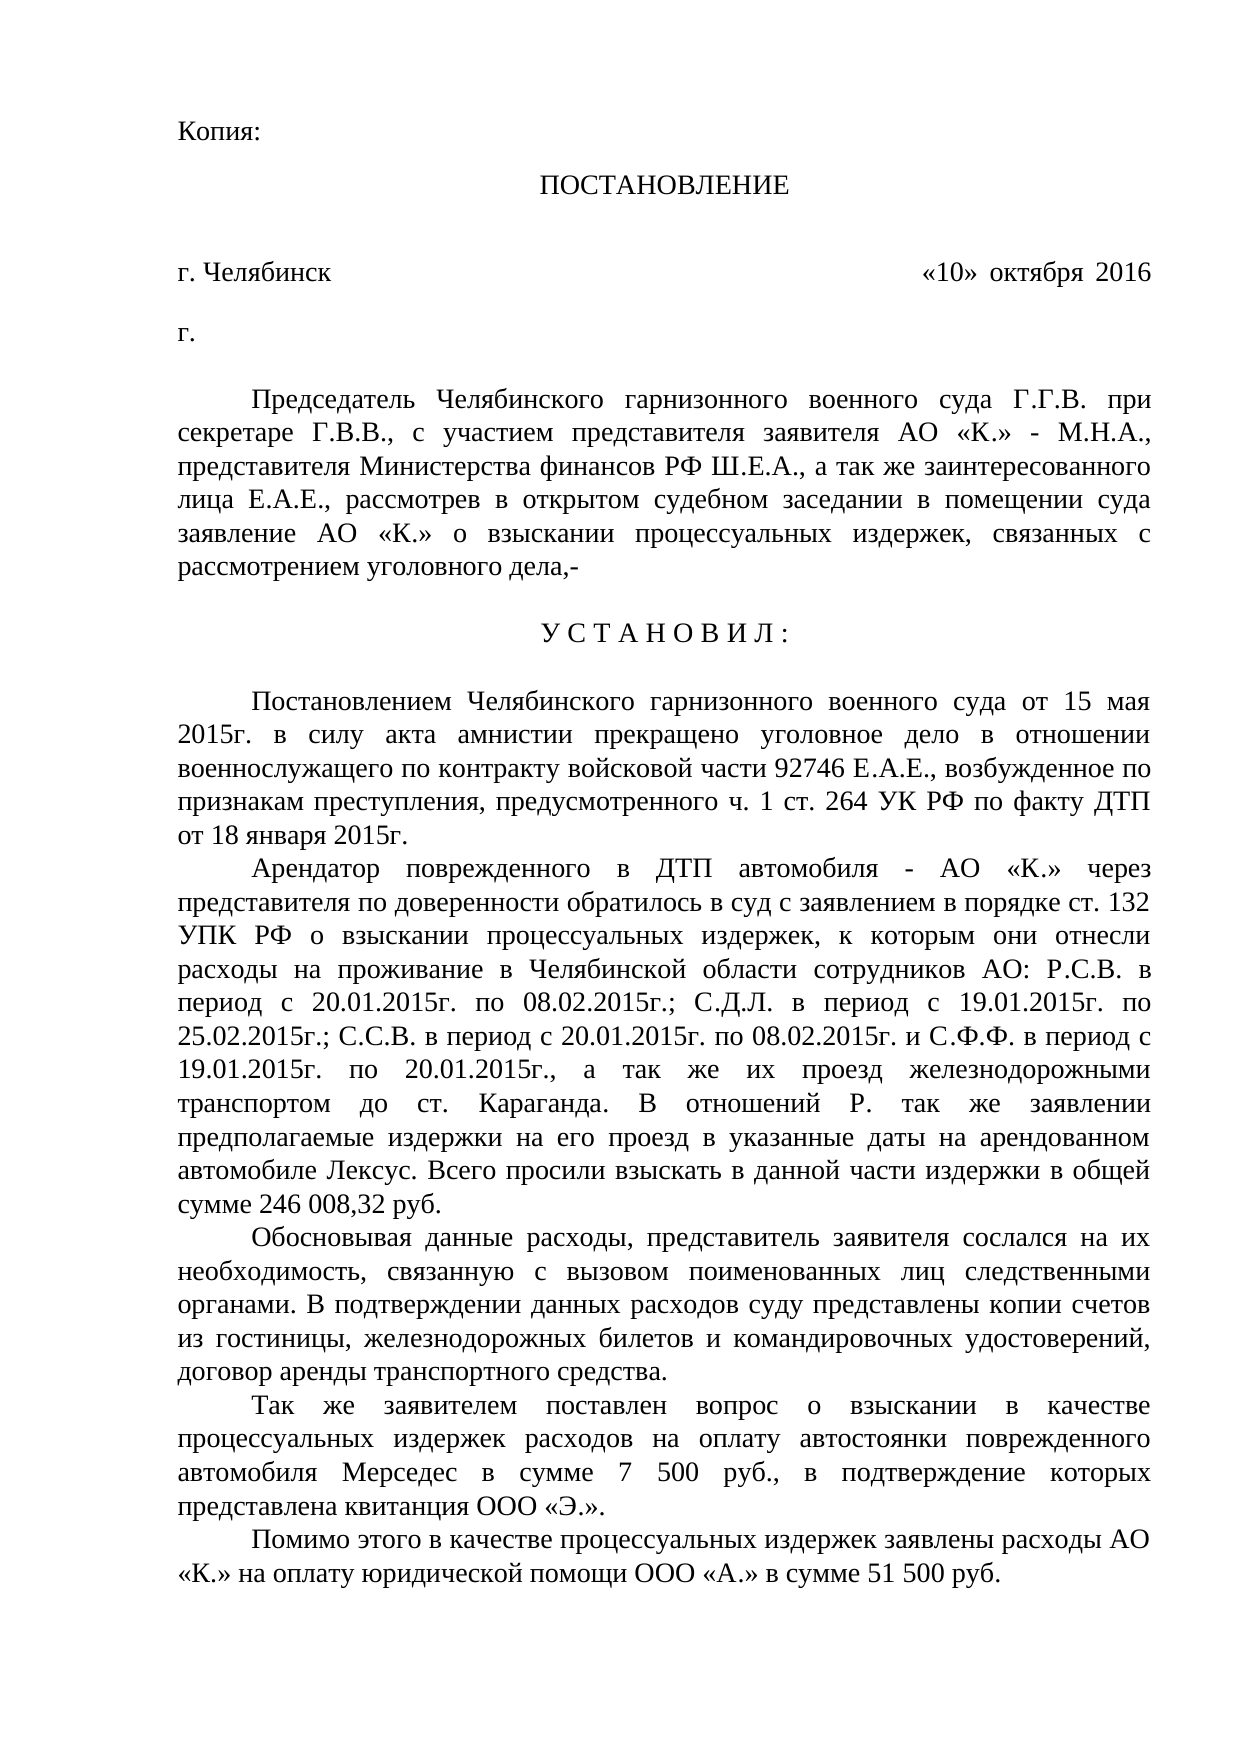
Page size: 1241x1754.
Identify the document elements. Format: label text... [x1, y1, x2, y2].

text Помимо этого в качестве процессуальных издержек заявлены расходы АО «К.» на оплату юридической помощи ООО «А.» в сумме 51 500 руб. [177, 1522, 1152, 1589]
text Обосновывая данные расходы, представитель заявителя сослался на их необходимость, связанную с вызовом поименованных лиц следственными органами. В подтверждении данных расходов суду представлены копии счетов из гостиницы, железнодорожных билетов и командировочных удостоверений, договор аренды транспортного средства. [177, 1220, 1152, 1387]
text Копия: [177, 118, 1152, 146]
text Постановлением Челябинского гарнизонного военного суда от 15 мая 2015г. в силу акта амнистии прекращено уголовное дело в отношении военнослужащего по контракту войсковой части 92746 Е.А.Е., возбужденное по признакам преступления, предусмотренного ч. 1 ст. 264 УК РФ по факту ДТП от 18 января 2015г. [177, 683, 1152, 851]
text Председатель Челябинского гарнизонного военного суда Г.Г.В. при секретаре Г.В.В., с участием представителя заявителя АО «К.» - М.Н.А., представителя Министерства финансов РФ Ш.Е.А., а так же заинтересованного лица Е.А.Е., рассмотрев в открытом судебном заседании в помещении суда заявление АО «К.» о взыскании процессуальных издержек, связанных с рассмотрением уголовного дела,- [177, 381, 1152, 582]
text Арендатор поврежденного в ДТП автомобиля - АО «К.» через представителя по доверенности обратилось в суд с заявлением в порядке ст. 132 УПК РФ о взыскании процессуальных издержек, к которым они отнесли расходы на проживание в Челябинской области сотрудников АО: Р.С.В. в период с 20.01.2015г. по 08.02.2015г.; С.Д.Л. в период с 19.01.2015г. по 25.02.2015г.; С.С.В. в период с 20.01.2015г. по 08.02.2015г. и С.Ф.Ф. в период с 19.01.2015г. по 20.01.2015г., а так же их проезд железнодорожными транспортом до ст. Караганда. В отношений Р. так же заявлении предполагаемые издержки на его проезд в указанные даты на арендованном автомобиле Лексус. Всего просили взыскать в данной части издержки в общей сумме 246 008,32 руб. [177, 851, 1152, 1220]
text Так же заявителем поставлен вопрос о взыскании в качестве процессуальных издержек расходов на оплату автостоянки поврежденного автомобиля Мерседес в сумме 7 500 руб., в подтверждение которых представлена квитанция ООО «Э.». [177, 1387, 1152, 1522]
text г. Челябинск «10» октября 2016 г. [177, 234, 1152, 354]
text ПОСТАНОВЛЕНИЕ [177, 146, 1152, 206]
text УСТАНОВИЛ: [177, 616, 1152, 649]
